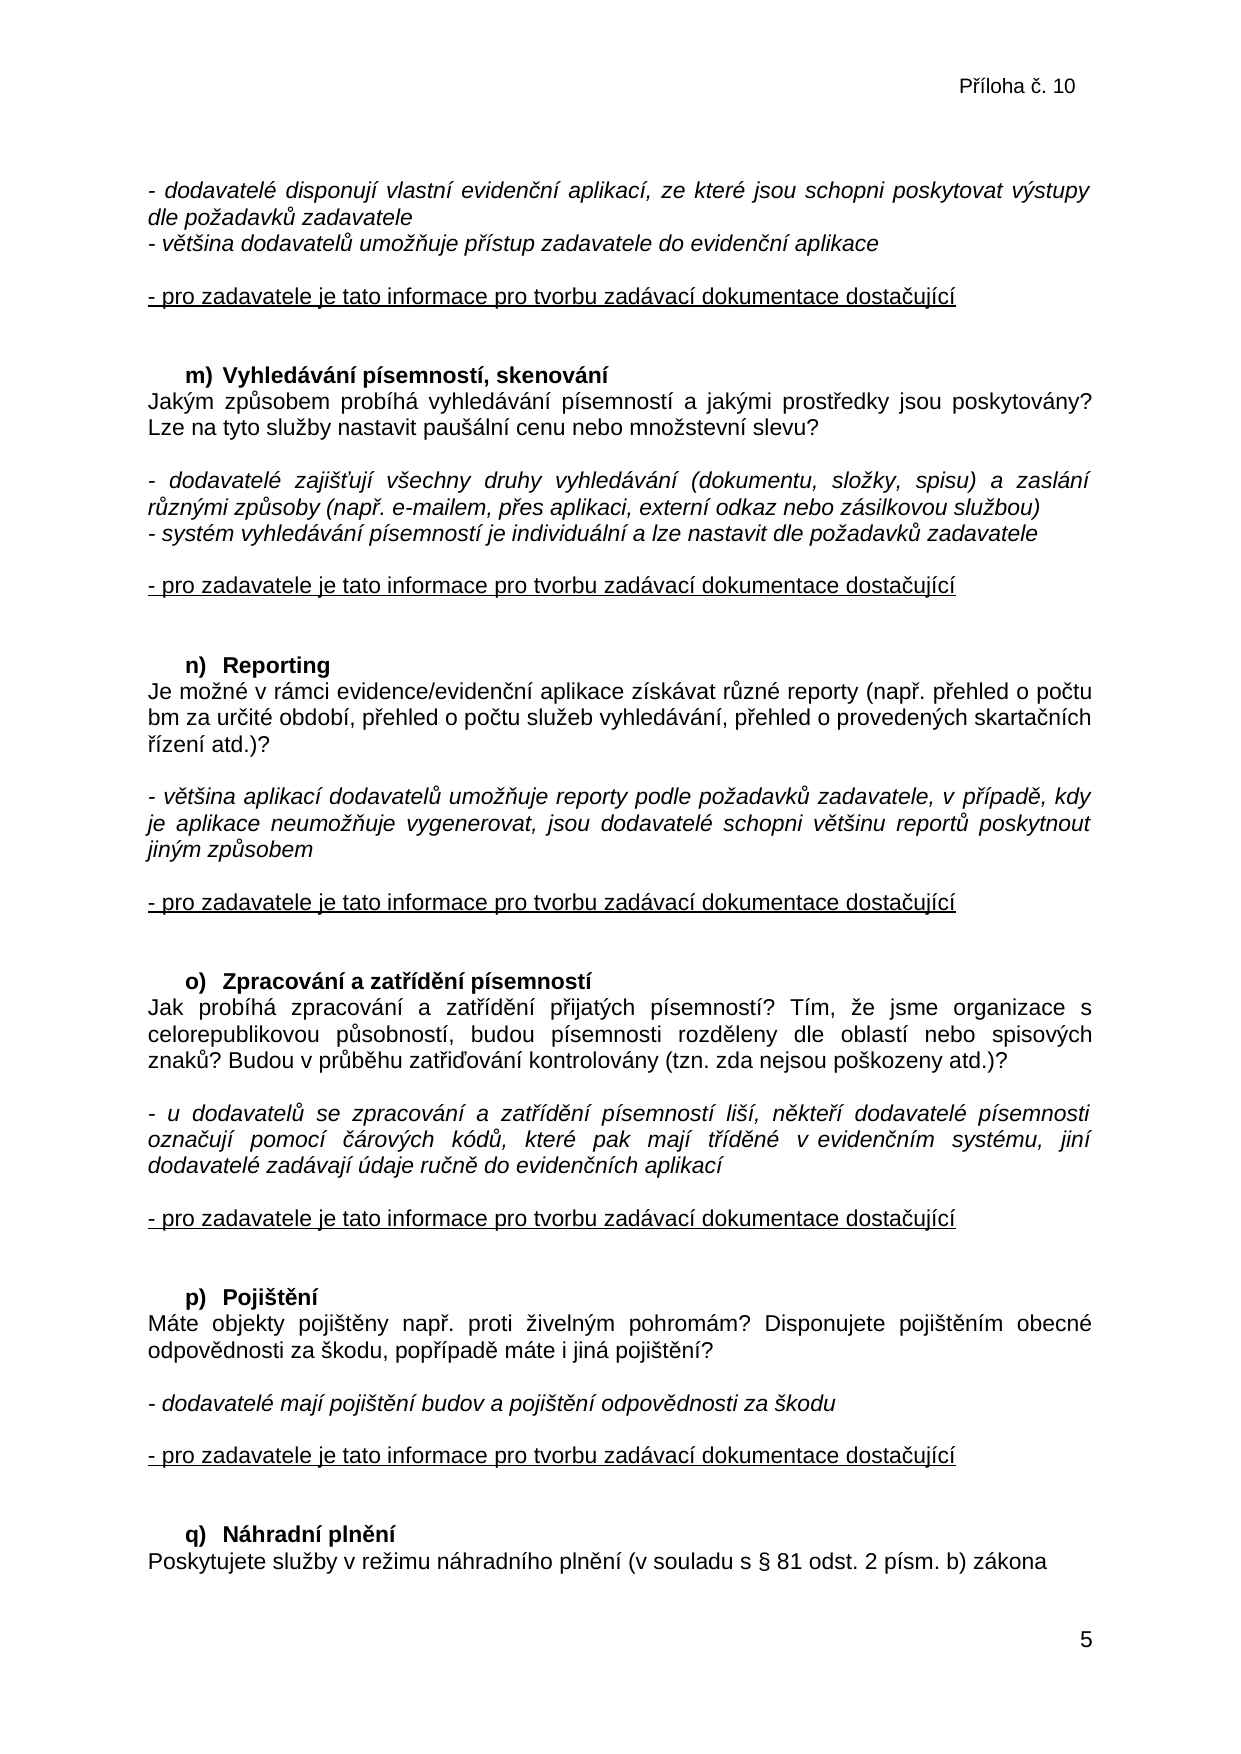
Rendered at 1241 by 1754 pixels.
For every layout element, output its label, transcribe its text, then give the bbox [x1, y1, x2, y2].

text - pro zadavatele je tato informace pro tvorbu zadávací dokumentace dostačující [148, 1205, 1093, 1231]
text - dodavatelé mají pojištění budov a pojištění odpovědnosti za škodu [148, 1389, 1093, 1416]
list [148, 1442, 1093, 1468]
text Poskytujete služby v režimu náhradního plnění (v souladu s § 81 odst. 2 písm. b) zákona [148, 1548, 1093, 1574]
list Vyhledávání písemností, skenování [185, 362, 1093, 388]
text Jakým způsobem probíhá vyhledávání písemností a jakými prostředky jsou poskytovány? Lze na tyto služby nastavit paušální cenu nebo množstevní slevu? [148, 388, 1093, 441]
text - dodavatelé zajišťují všechny druhy vyhledávání (dokumentu, složky, spisu) a zaslání různými způsoby (např. e-mailem, přes aplikaci, externí odkaz nebo zásilkovou službou) [148, 467, 1093, 520]
list Reporting [185, 652, 1093, 678]
text Jak probíhá zpracování a zatřídění přijatých písemností? Tím, že jsme organizace s celorepublikovou působností, budou písemnosti rozděleny dle oblastí nebo spisových znaků? Budou v průběhu zatřiďování kontrolovány (tzn. zda nejsou poškozeny atd.)? [148, 994, 1093, 1073]
text - systém vyhledávání písemností je individuální a lze nastavit dle požadavků zadavatele [148, 520, 1093, 546]
list Náhradní plnění [185, 1521, 1093, 1548]
text - většina dodavatelů umožňuje přístup zadavatele do evidenční aplikace [148, 230, 1093, 256]
text Je možné v rámci evidence/evidenční aplikace získávat různé reporty (např. přehled o počtu bm za určité období, přehled o počtu služeb vyhledávání, přehled o provedených skartačních řízení atd.)? [148, 678, 1093, 757]
list Zpracování a zatřídění písemností [185, 968, 1093, 994]
text - dodavatelé disponují vlastní evidenční aplikací, ze které jsou schopni poskytovat výstupy dle požadavků zadavatele [148, 177, 1093, 230]
list - pro zadavatele je tato informace pro tvorbu zadávací dokumentace dostačující [148, 889, 1093, 915]
text Máte objekty pojištěny např. proti živelným pohromám? Disponujete pojištěním obecné odpovědnosti za škodu, popřípadě máte i jiná pojištění? [148, 1310, 1093, 1363]
list - pro zadavatele je tato informace pro tvorbu zadávací dokumentace dostačující [148, 572, 1093, 599]
list - pro zadavatele je tato informace pro tvorbu zadávací dokumentace dostačující [148, 283, 1093, 309]
text - většina aplikací dodavatelů umožňuje reporty podle požadavků zadavatele, v případě, kdy je aplikace neumožňuje vygenerovat, jsou dodavatelé schopni většinu reportů poskytnout jiným způsobem [148, 783, 1093, 862]
text - u dodavatelů se zpracování a zatřídění písemností liší, někteří dodavatelé písemnosti označují pomocí čárových kódů, které pak mají tříděné v evidenčním systému, jiní dodavatelé zadávají údaje ručně do evidenčních aplikací [148, 1099, 1093, 1179]
list Pojištění [185, 1284, 1093, 1310]
